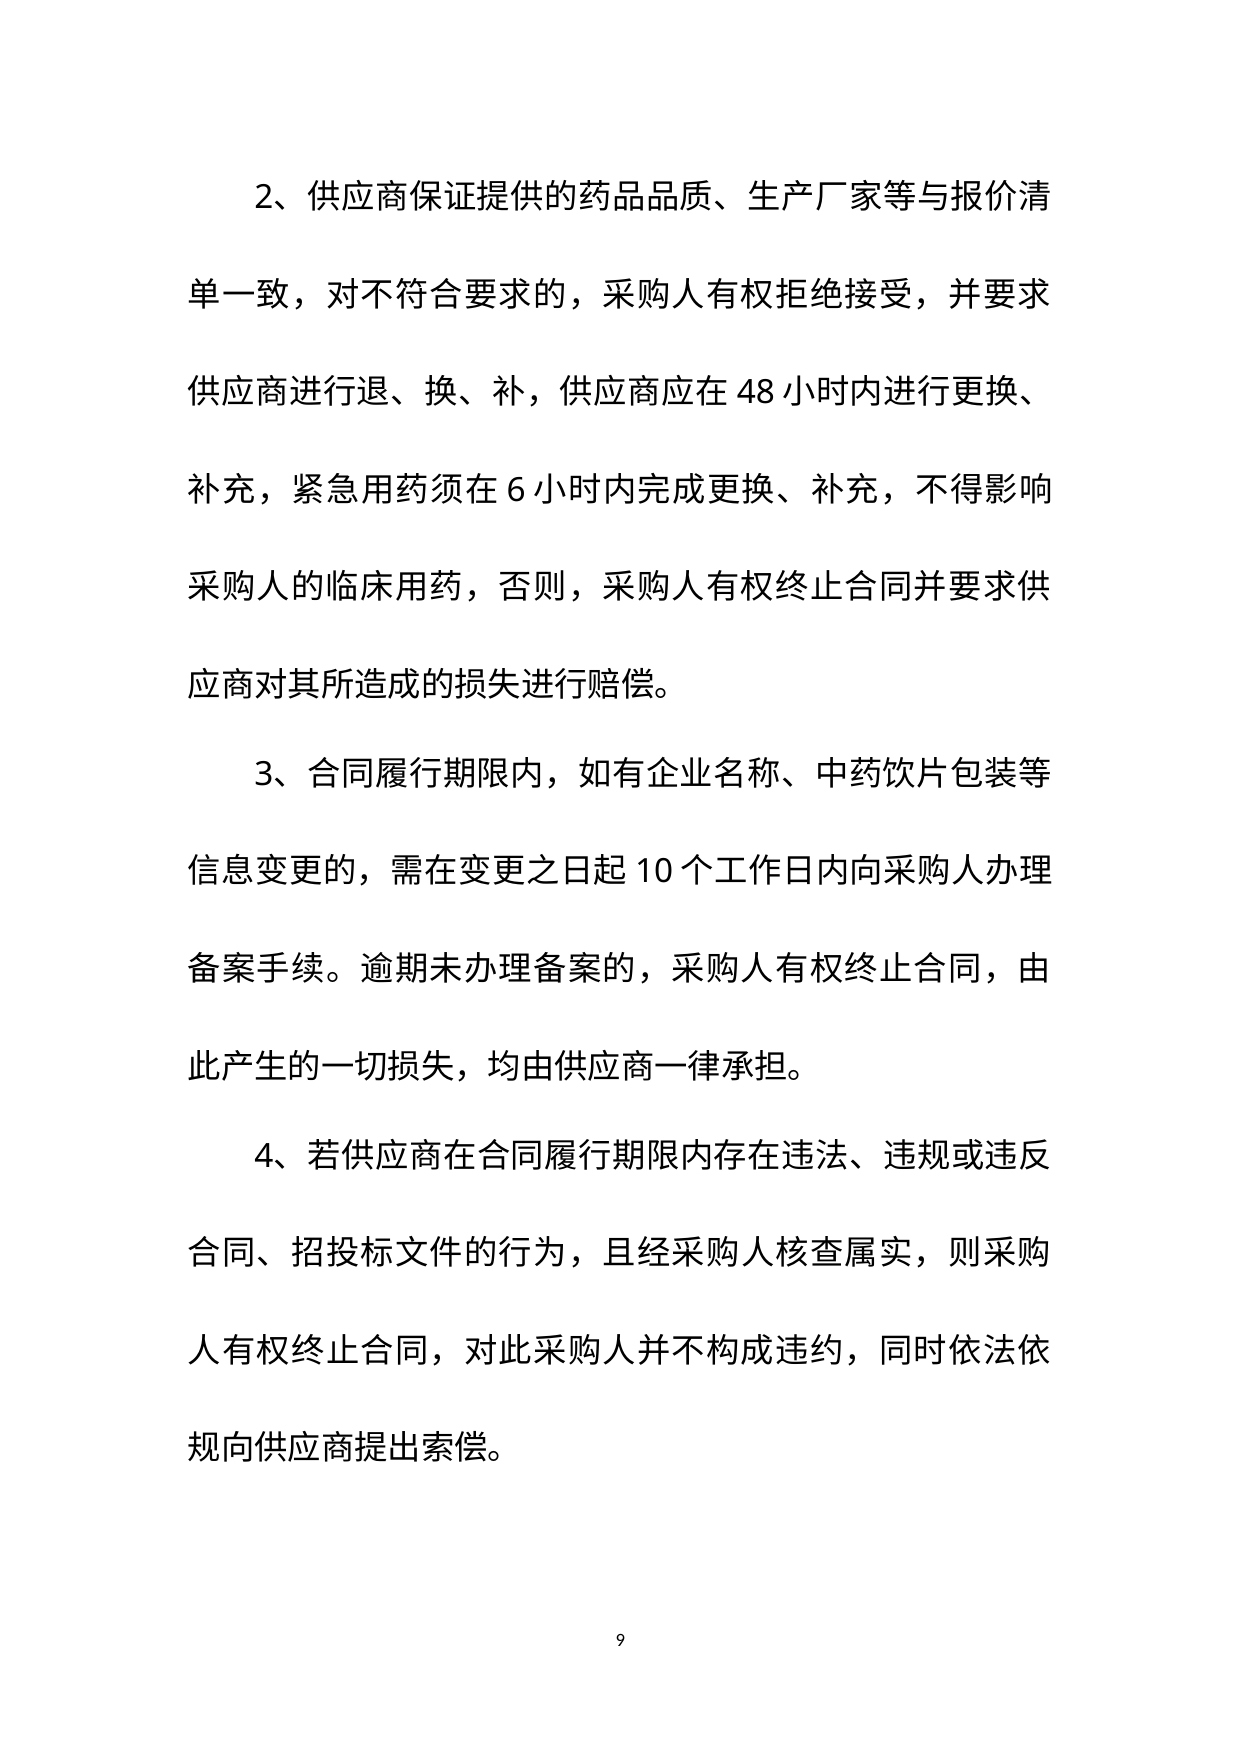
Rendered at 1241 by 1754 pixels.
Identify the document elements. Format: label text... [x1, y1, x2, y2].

text 3、合同履行期限内，如有企业名称、中药饮片包装等信息变更的，需在变更之日起10个工作日内向采购人办理备案手续。逾期未办理备案的，采购人有权终止合同，由此产生的一切损失，均由供应商一律承担。 [187, 738, 1053, 1096]
text 2、供应商保证提供的药品品质、生产厂家等与报价清单一致，对不符合要求的，采购人有权拒绝接受，并要求供应商进行退、换、补，供应商应在48小时内进行更换、补充，紧急用药须在6小时内完成更换、补充，不得影响采购人的临床用药，否则，采购人有权终止合同并要求供应商对其所造成的损失进行赔偿。 [187, 162, 1053, 714]
text 4、若供应商在合同履行期限内存在违法、违规或违反合同、招投标文件的行为，且经采购人核查属实，则采购人有权终止合同，对此采购人并不构成违约，同时依法依规向供应商提出索偿。 [187, 1120, 1053, 1478]
